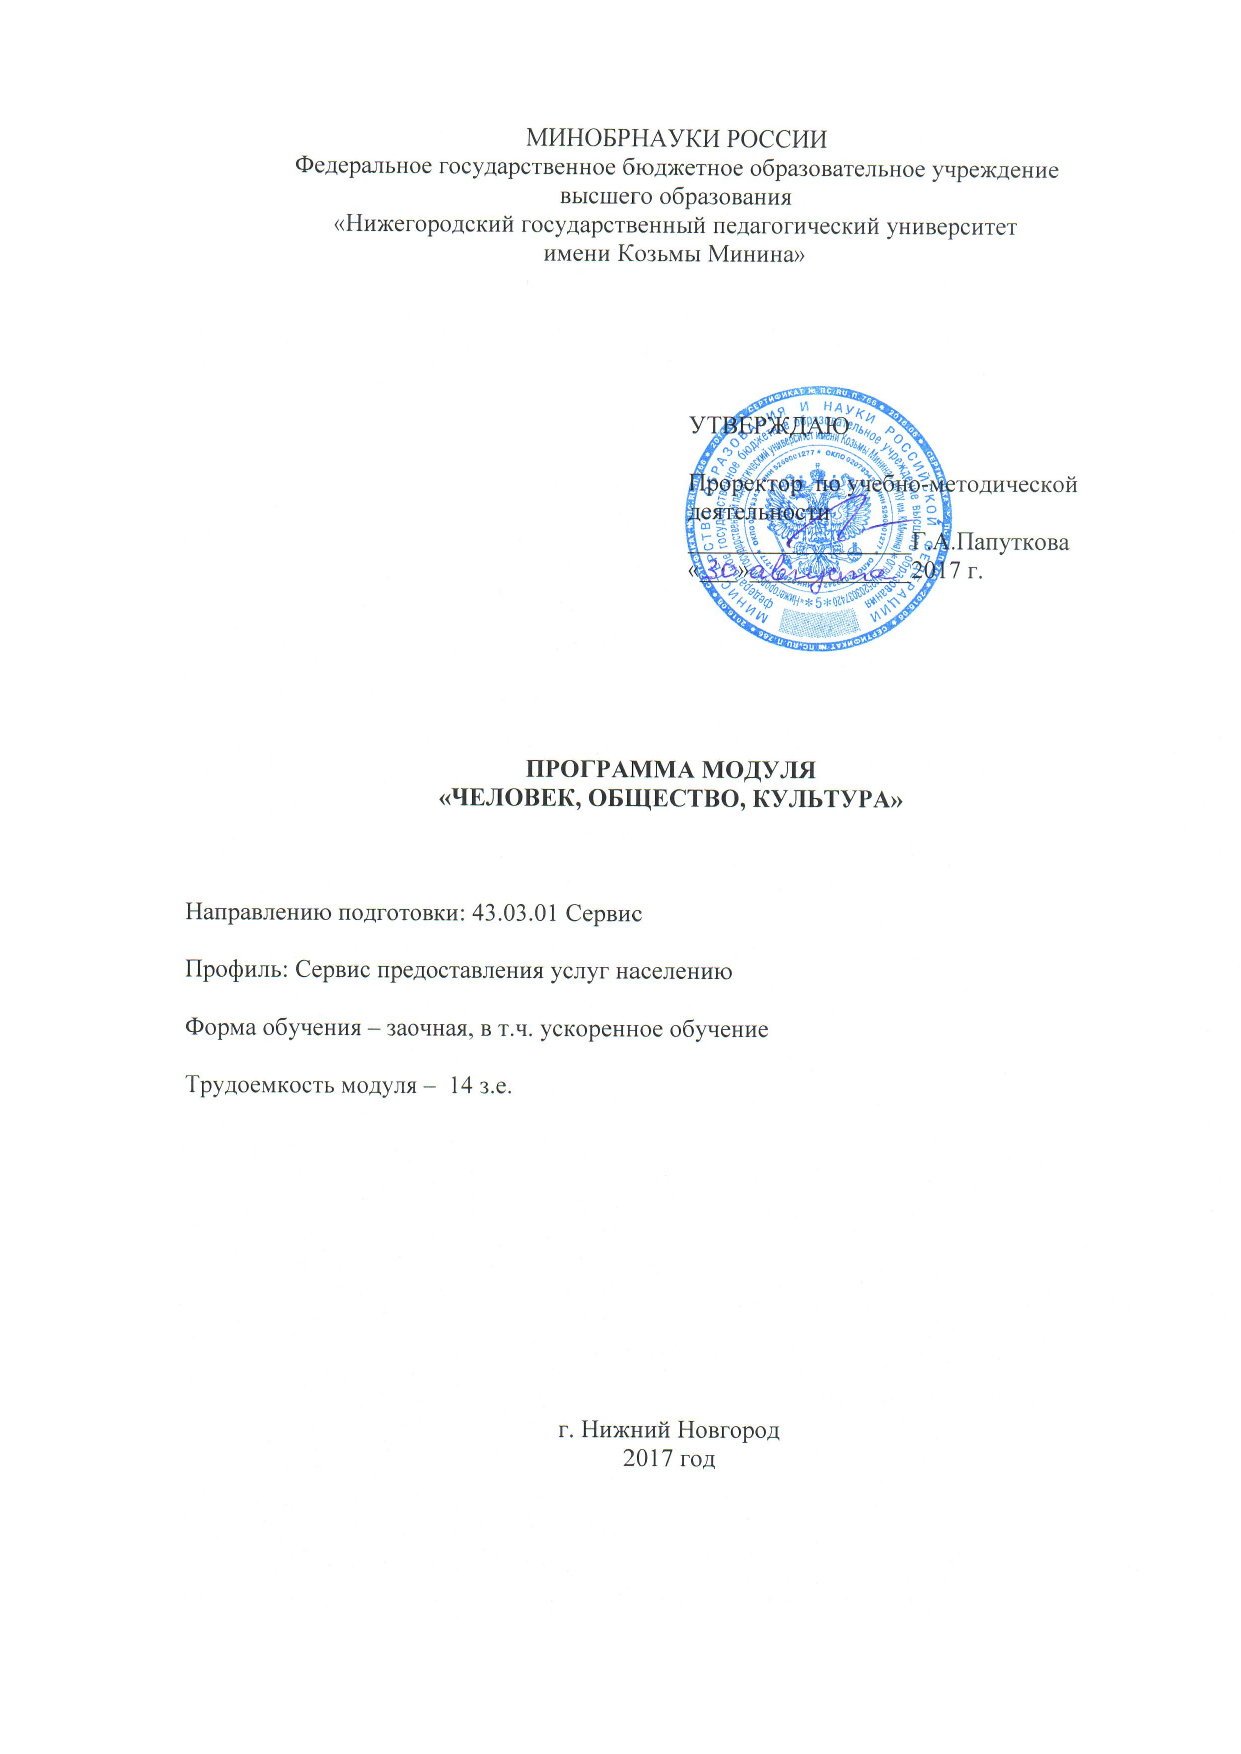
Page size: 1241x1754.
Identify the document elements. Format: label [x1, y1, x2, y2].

picture [177, 118, 1241, 1636]
